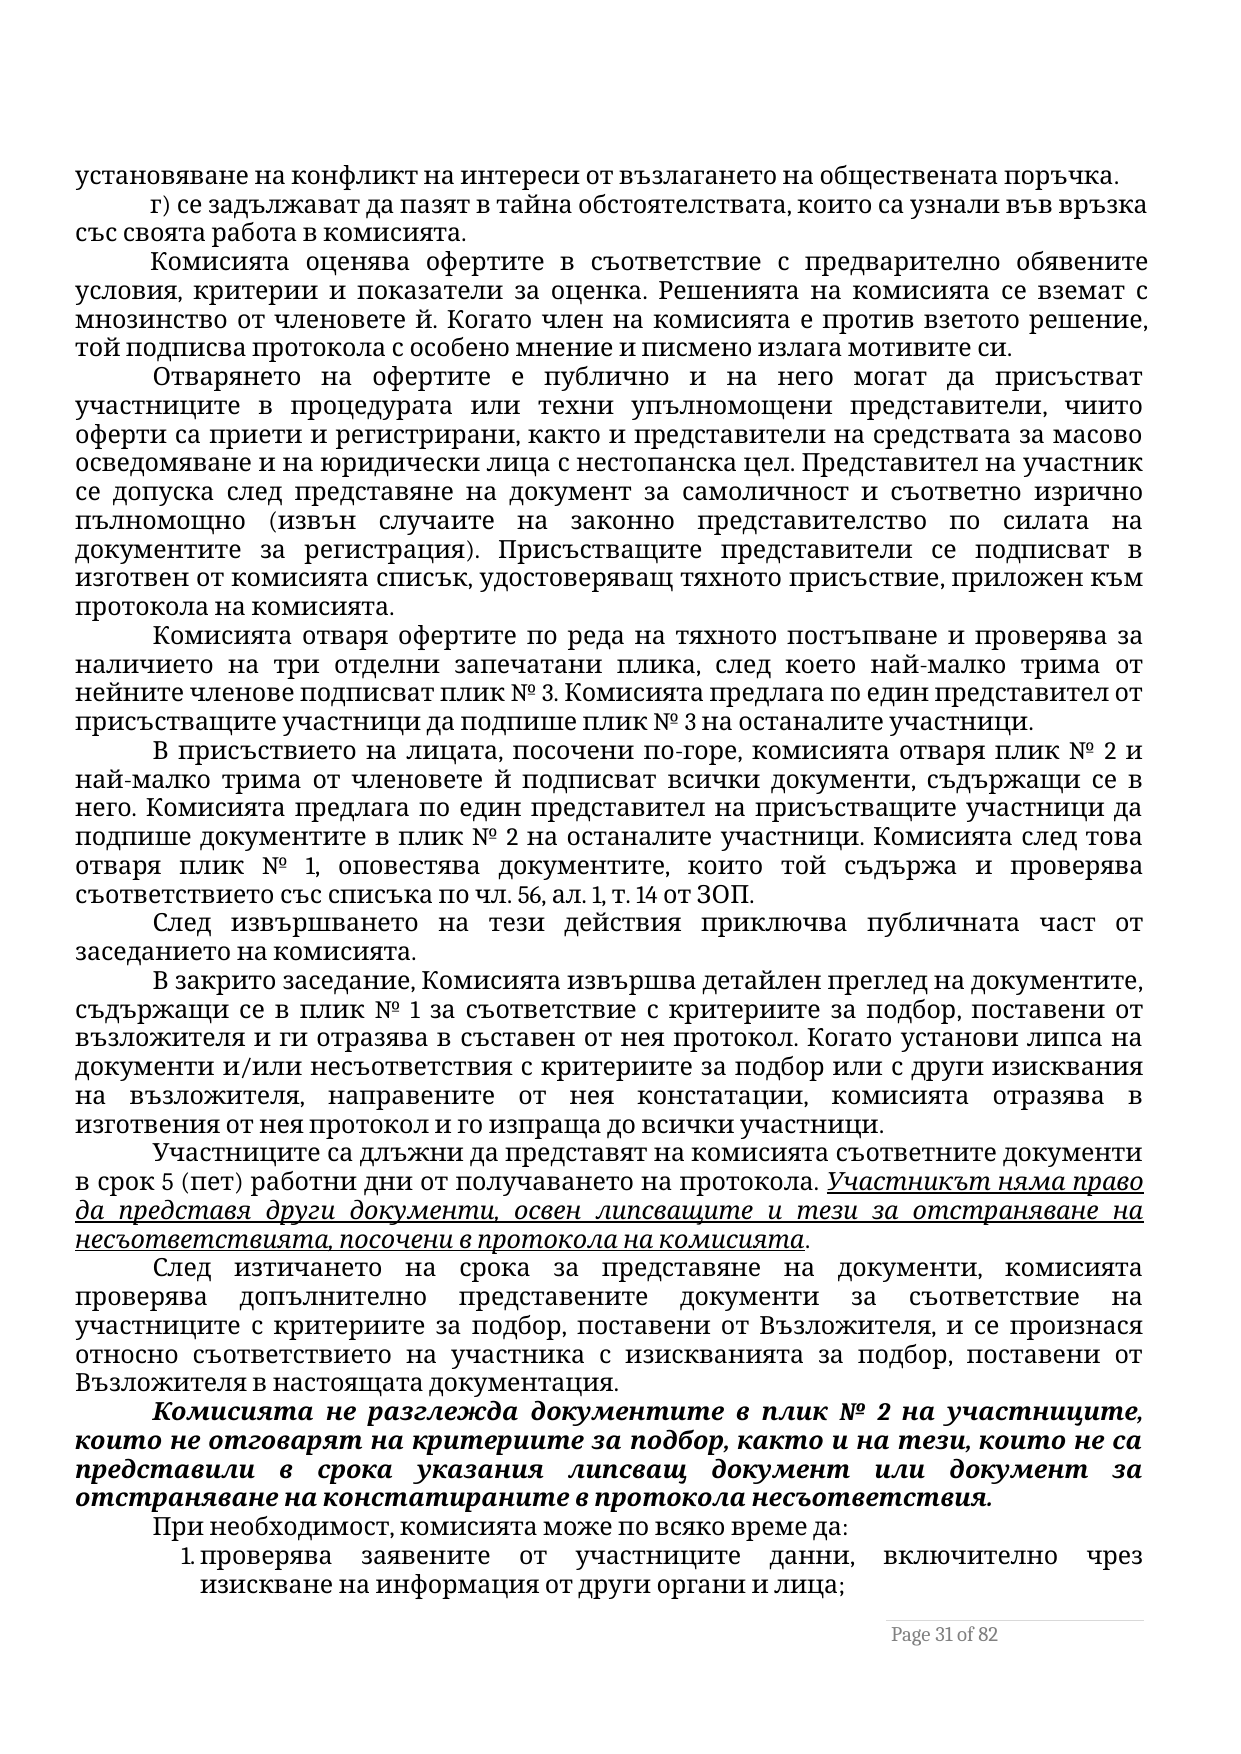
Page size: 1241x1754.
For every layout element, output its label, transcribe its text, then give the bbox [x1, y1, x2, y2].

text Комисията оценява офертите в съответствие с предварително обявените условия, критерии и показатели за оценка. Решенията на комисията се вземат с мнозинство от членовете й. Когато член на комисията е против взетото решение, той подписва протокола с особено мнение и писмено излага мотивите си. [75, 248, 1149, 363]
text Комисията отваря офертите по реда на тяхното постъпване и проверява за наличието на три отделни запечатани плика, след което най-малко трима от нейните членове подписват плик № 3. Комисията предлага по един представител от присъстващите участници да подпише плик № 3 на останалите участници. [75, 622, 1144, 737]
text г) се задължават да пазят в тайна обстоятелствата, които са узнали във връзка със своята работа в комисията. [75, 191, 1149, 248]
text След извършването на тези действия приключва публичната част от заседанието на комисията. [75, 909, 1144, 967]
text Участниците са длъжни да представят на комисията съответните документи в срок 5 (пет) работни дни от получаването на протокола. Участникът няма право да представя други документи, освен липсващите и тези за отстраняване на несъответствията, посочени в протокола на комисията. [75, 1139, 1144, 1221]
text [75, 162, 1149, 191]
text След изтичането на срока за представяне на документи, комисията проверява допълнително представените документи за съответствие на участниците с критериите за подбор, поставени от Възложителя, и се произнася относно съответствието на участника с изискванията за подбор, поставени от Възложителя в настоящата документация. [75, 1254, 1144, 1398]
text Участниците са длъжни да представят на комисията съответните документи в срок 5 (пет) работни дни от получаването на протокола. Участникът няма право да представя други документи, освен липсващите и тези за отстраняване на несъответствията, посочени в протокола на комисията. [75, 1223, 1144, 1254]
text В закрито заседание, Комисията извършва детайлен преглед на документите, съдържащи се в плик № 1 за съответствие с критериите за подбор, поставени от възложителя и ги отразява в съставен от нея протокол. Когато установи липса на документи и/или несъответствия с критериите за подбор или с други изисквания на възложителя, направените от нея констатации, комисията отразява в изготвения от нея протокол и го изпраща до всички участници. [75, 967, 1144, 1139]
text В присъствието на лицата, посочени по-горе, комисията отваря плик № 2 и най-малко трима от членовете й подписват всички документи, съдържащи се в него. Комисията предлага по един представител на присъстващите участници да подпише документите в плик № 2 на останалите участници. Комисията след това отваря плик № 1, оповестява документите, които той съдържа и проверява съответствието със списъка по чл. 56, ал. 1, т. 14 от ЗОП. [75, 737, 1144, 909]
list проверява заявените от участниците данни, включително чрез изискване на информация от други органи и лица; [181, 1542, 1144, 1599]
text Комисията не разглежда документите в плик № 2 на участниците, които не отговарят на критериите за подбор, както и на тези, които не са представили в срока указания липсващ документ или документ за отстраняване на констатираните в протокола несъответствия. [75, 1398, 1144, 1513]
text Отварянето на офертите е публично и на него могат да присъстват участниците в процедурата или техни упълномощени представители, чиито оферти са приети и регистрирани, както и представители на средствата за масово осведомяване и на юридически лица с нестопанска цел. Представител на участник се допуска след представяне на документ за самоличност и съответно изрично пълномощно (извън случаите на законно представителство по силата на документите за регистрация). Присъстващите представители се подписват в изготвен от комисията списък, удостоверяващ тяхното присъствие, приложен към протокола на комисията. [75, 363, 1144, 622]
text При необходимост, комисията може по всяко време да: [75, 1513, 1144, 1542]
